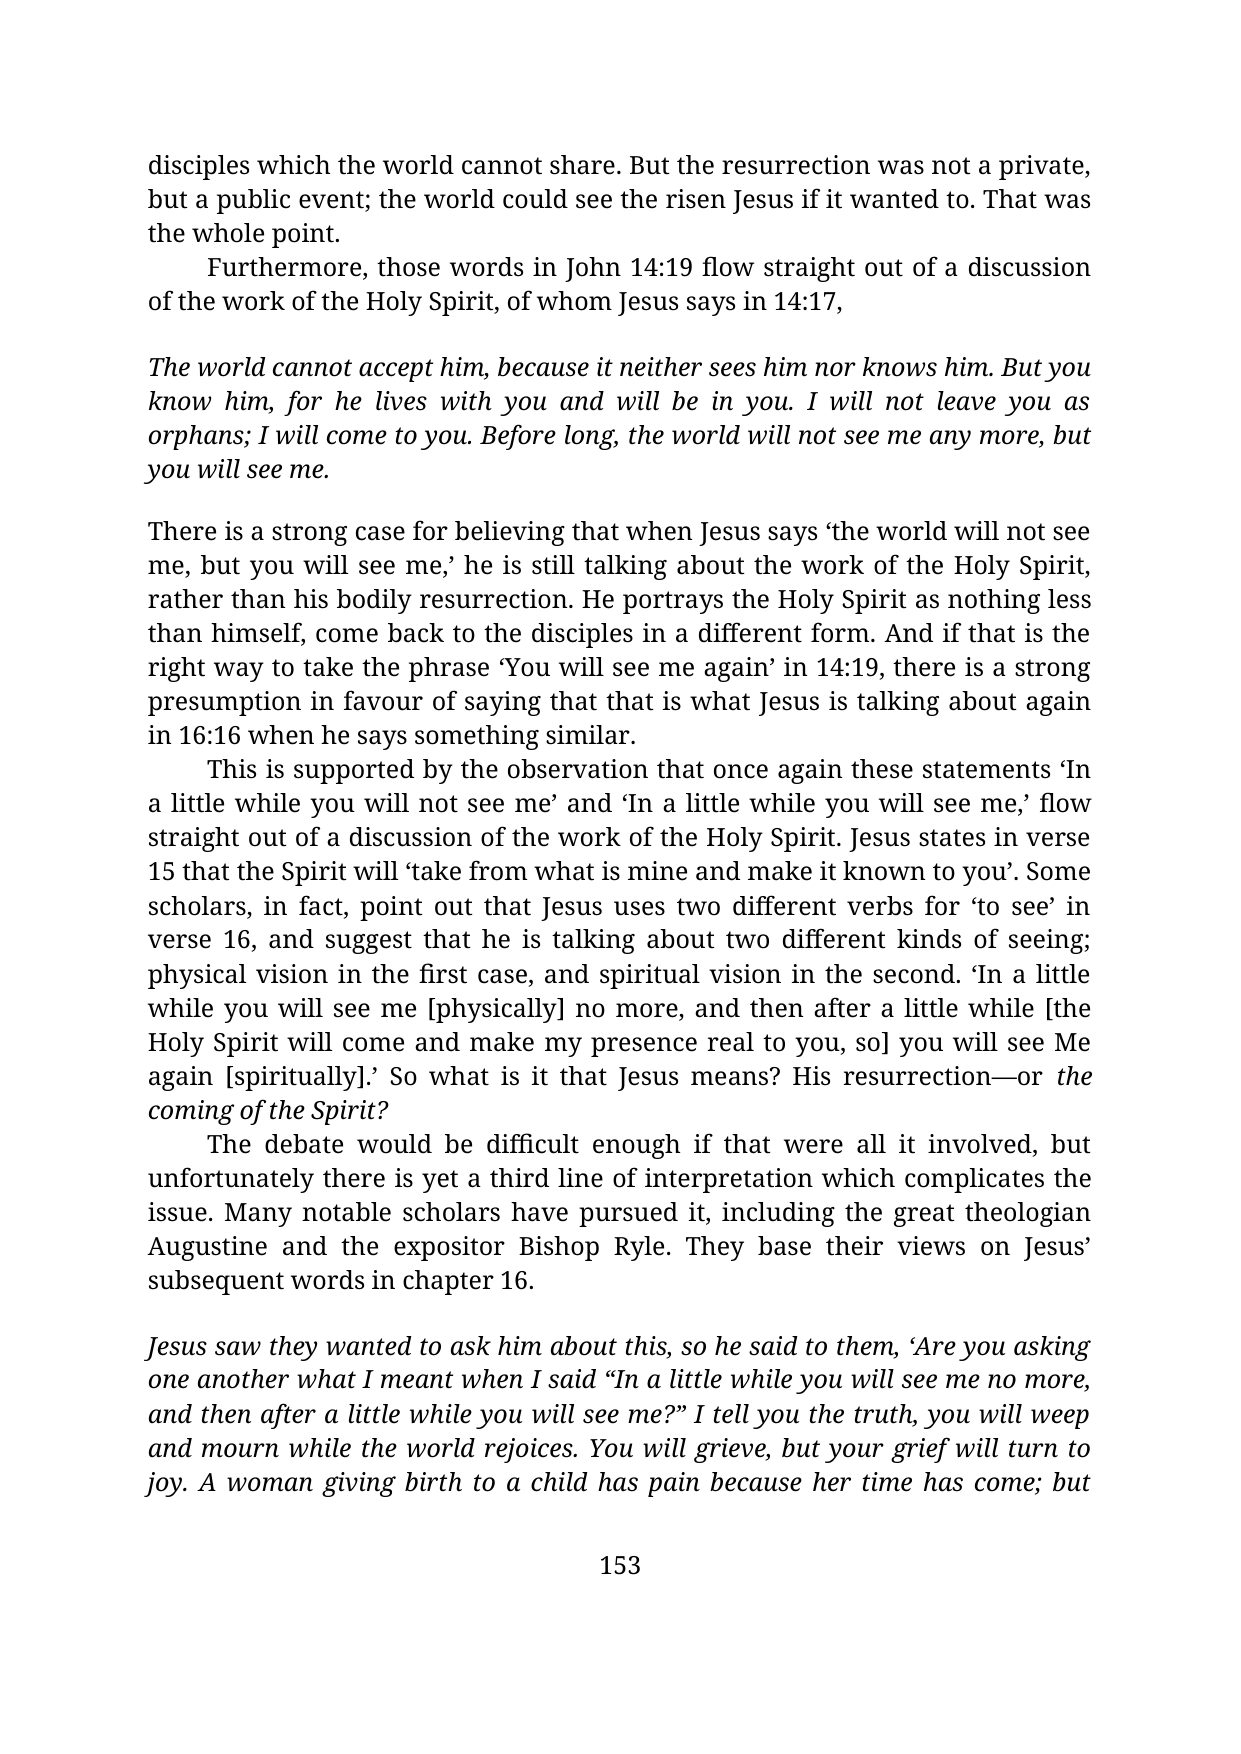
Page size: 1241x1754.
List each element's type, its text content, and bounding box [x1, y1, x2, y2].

text The world cannot accept him, because it neither sees him nor knows him. But you know him, for he lives with you and will be in you. I will not leave you as orphans; I will come to you. Before long, the world will not see me any more, but you will see me. [148, 349, 1093, 485]
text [148, 148, 1093, 250]
text This is supported by the observation that once again these statements ‘In a little while you will not see me’ and ‘In a little while you will see me,’ flow straight out of a discussion of the work of the Holy Spirit. Jesus states in verse 15 that the Spirit will ‘take from what is mine and make it known to you’. Some scholars, in fact, point out that Jesus uses two different verbs for ‘to see’ in verse 16, and suggest that he is talking about two different kinds of seeing; physical vision in the first case, and spiritual vision in the second. ‘In a little while you will see me [physically] no more, and then after a little while [the Holy Spirit will come and make my presence real to you, so] you will see Me again [spiritually].’ So what is it that Jesus means? His resurrection—or the coming of the Spirit? [148, 752, 1093, 1127]
text There is a strong case for believing that when Jesus says ‘the world will not see me, but you will see me,’ he is still talking about the work of the Holy Spirit, rather than his bodily resurrection. He portrays the Holy Spirit as nothing less than himself, come back to the disciples in a different form. And if that is the right way to take the phrase ‘You will see me again’ in 14:19, there is a strong presumption in favour of saying that that is what Jesus is talking about again in 16:16 when he says something similar. [148, 513, 1093, 752]
text Furthermore, those words in John 14:19 flow straight out of a discussion of the work of the Holy Spirit, of whom Jesus says in 14:17, [148, 250, 1093, 318]
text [148, 1328, 1093, 1498]
text The debate would be difficult enough if that were all it involved, but unfortunately there is yet a third line of interpretation which complicates the issue. Many notable scholars have pursued it, including the great theologian Augustine and the expositor Bishop Ryle. They base their views on Jesus’ subsequent words in chapter 16. [148, 1127, 1093, 1297]
